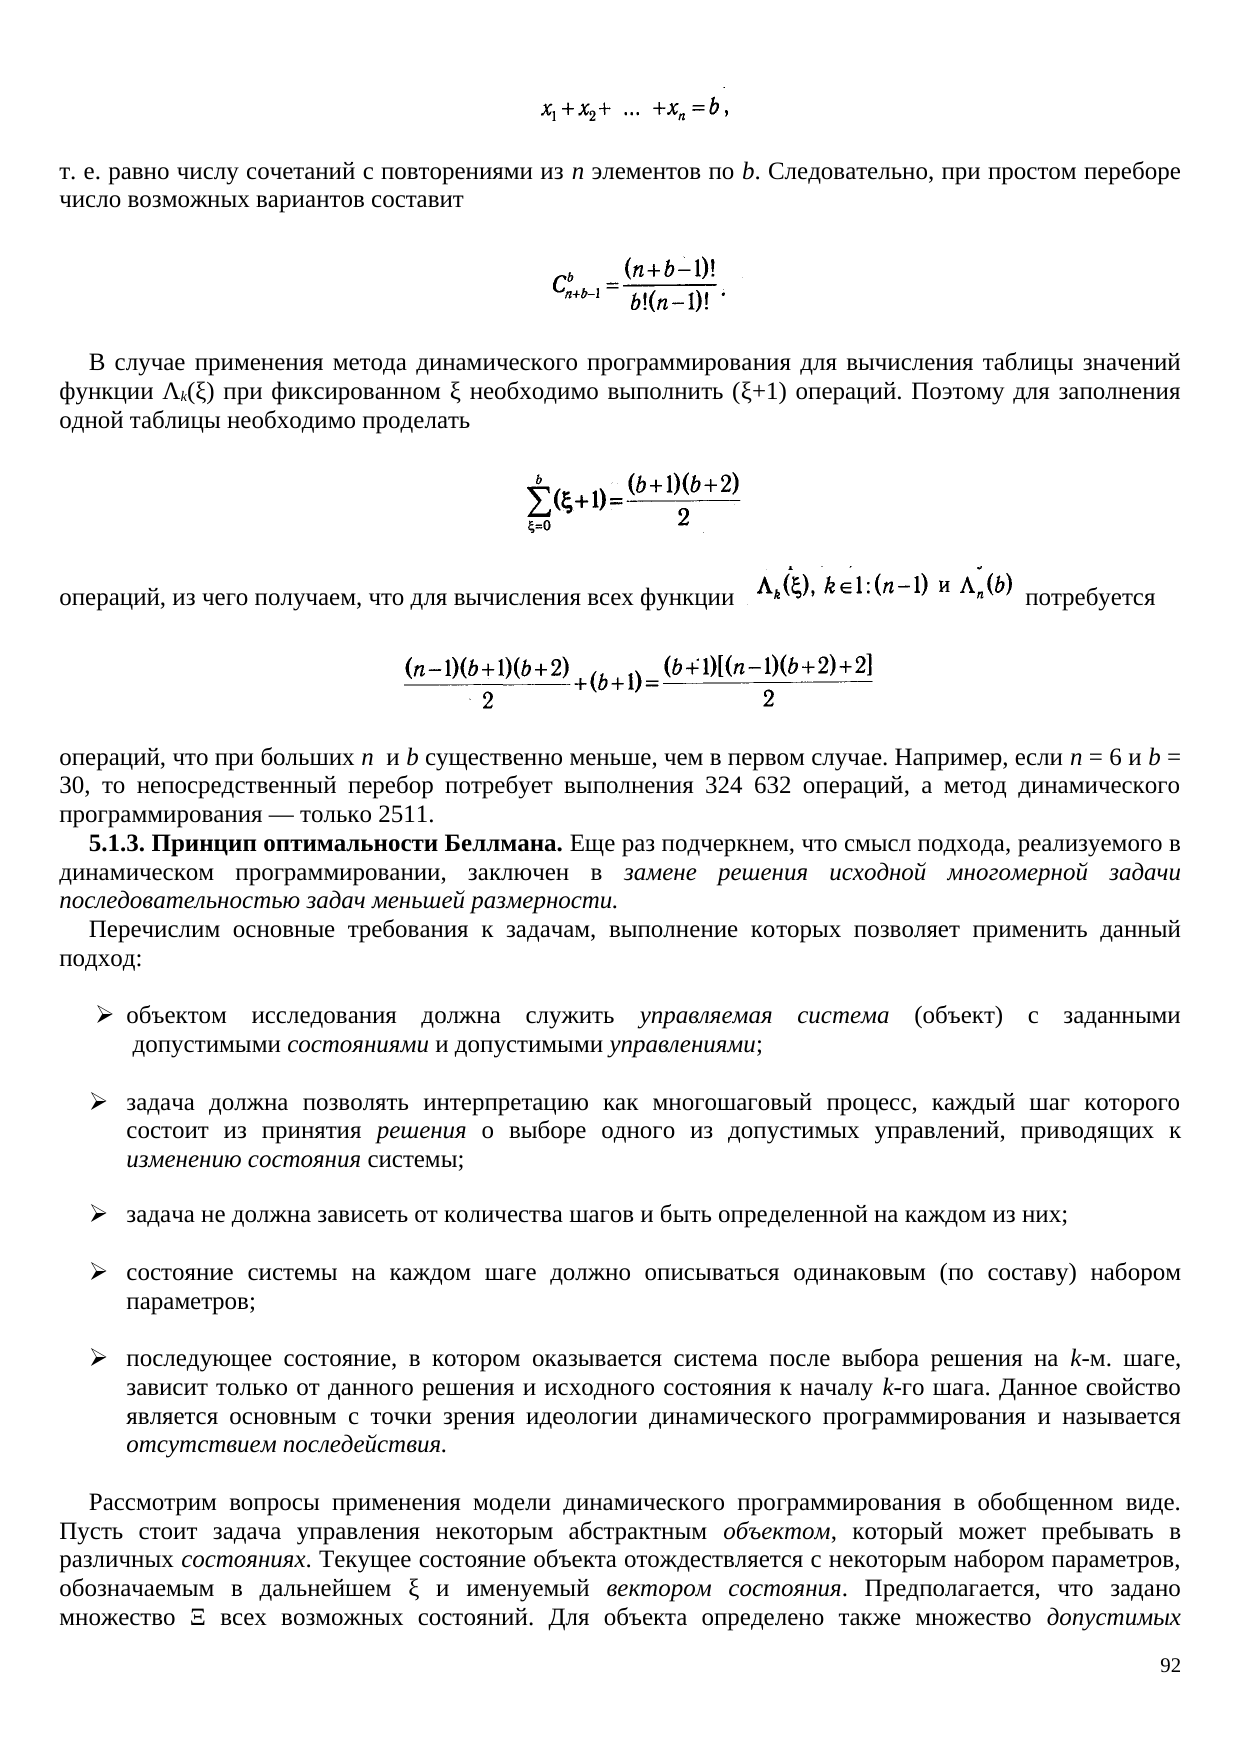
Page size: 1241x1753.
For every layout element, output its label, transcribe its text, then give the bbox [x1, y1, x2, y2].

list объектом исследования должна служить управляемая система (объект) с заданными допустимыми состояниями и допустимыми управлениями; [95, 1001, 1181, 1058]
text т. е. равно числу сочетаний с повторениями из n элементов по b. Следовательно, при простом переборе число возможных вариантов составит [59, 156, 1181, 213]
text операций, из чего получаем, что для вычисления всех функции потребуется [59, 566, 1181, 611]
picture [370, 639, 900, 713]
text 5.1.3. Принцип оптимальности Беллмана. Еще раз подчеркнем, что смысл подхода, реализуемого в динамическом программировании, заключен в замене решения исходной многомерной задачи последовательностью задач меньшей размерности. [59, 828, 1181, 914]
list задача не должна зависеть от количества шагов и быть определенной на каждом из них; [89, 1199, 1181, 1228]
list состояние системы на каждом шаге должно описываться одинаковым (по составу) набором параметров; [89, 1257, 1181, 1314]
text операций, что при больших n и b существенно меньше, чем в первом случае. Например, если п = 6 и b = 30, то непосредственный перебор потребует выполнения 324 632 операций, а метод динамического программирования — только 2511. [59, 742, 1181, 828]
text Перечислим основные требования к задачам, выполнение которых позволяет применить данный подход: [59, 914, 1181, 972]
picture [532, 87, 738, 127]
text В случае применения метода динамического программирования для вычисления таблицы значений функции Λk(ξ) при фиксированном ξ необходимо выполнить (ξ+1) операций. Поэтому для заполнения одной таблицы необходимо проделать [59, 347, 1181, 434]
picture [525, 241, 745, 319]
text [59, 1487, 1181, 1631]
picture [498, 462, 771, 538]
list задача должна позволять интерпретацию как многошаговый процесс, каждый шаг которого состоит из принятия решения о выборе одного из допустимых управлений, приводящих к изменению состояния системы; [89, 1087, 1181, 1173]
list последующее состояние, в котором оказывается система после выбора решения на k-м. шаге, зависит только от данного решения и исходного состояния к началу k-го шага. Данное свойство является основным с точки зрения идеологии динамического программирования и называется отсутствием последействия. [89, 1343, 1181, 1458]
picture [746, 566, 1019, 606]
